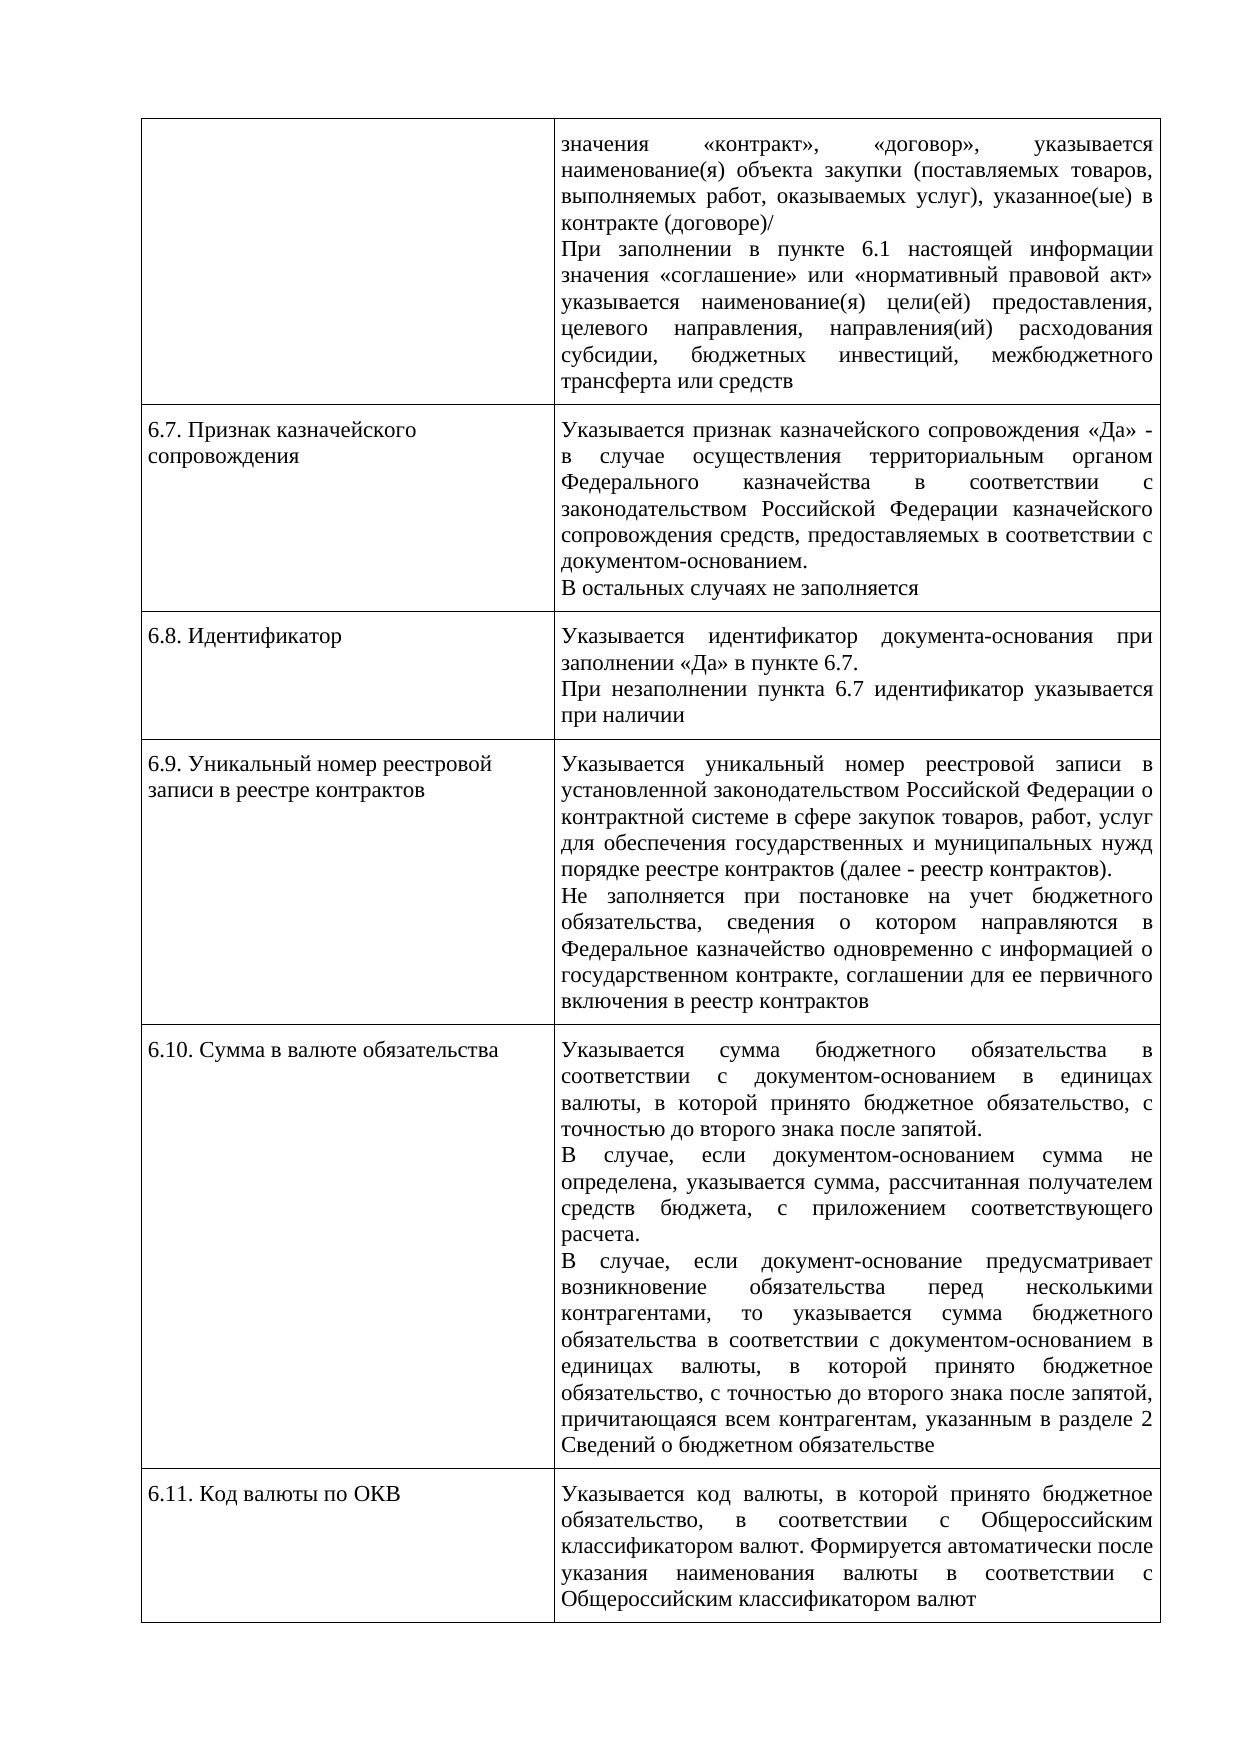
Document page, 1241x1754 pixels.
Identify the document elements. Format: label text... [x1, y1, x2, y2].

table_cell 6.9. Уникальный номер реестровой записи в реестре контрактов [142, 740, 554, 1024]
table_cell Указывается идентификатор документа-основания при заполнении «Да» в пункте 6.7. При незаполнении пункта 6.7 идентификатор указывается при наличии [555, 612, 1160, 738]
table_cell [555, 119, 1160, 404]
table_cell 6.7. Признак казначейского сопровождения [142, 405, 554, 611]
table_cell Указывается сумма бюджетного обязательства в соответствии с документом-основанием в единицах валюты, в которой принято бюджетное обязательство, с точностью до второго знака после запятой. В случае, если документом-основанием сумма не определена, указывается сумма, рассчитанная получателем средств бюджета, с приложением соответствующего расчета. В случае, если документ-основание предусматривает возникновение обязательства перед несколькими контрагентами, то указывается сумма бюджетного обязательства в соответствии с документом-основанием в единицах валюты, в которой принято бюджетное обязательство, с точностью до второго знака после запятой, причитающаяся всем контрагентам, указанным в разделе 2 Сведений о бюджетном обязательстве [555, 1025, 1160, 1468]
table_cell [142, 1469, 554, 1622]
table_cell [142, 119, 554, 404]
table_cell Указывается уникальный номер реестровой записи в установленной законодательством Российской Федерации о контрактной системе в сфере закупок товаров, работ, услуг для обеспечения государственных и муниципальных нужд порядке реестре контрактов (далее - реестр контрактов). Не заполняется при постановке на учет бюджетного обязательства, сведения о котором направляются в Федеральное казначейство одновременно с информацией о государственном контракте, соглашении для ее первичного включения в реестр контрактов [555, 740, 1160, 1024]
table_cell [555, 1469, 1160, 1622]
table_cell Указывается признак казначейского сопровождения «Да» - в случае осуществления территориальным органом Федерального казначейства в соответствии с законодательством Российской Федерации казначейского сопровождения средств, предоставляемых в соответствии с документом-основанием. В остальных случаях не заполняется [555, 405, 1160, 611]
table_cell 6.8. Идентификатор [142, 612, 554, 738]
table_cell 6.10. Сумма в валюте обязательства [142, 1025, 554, 1468]
